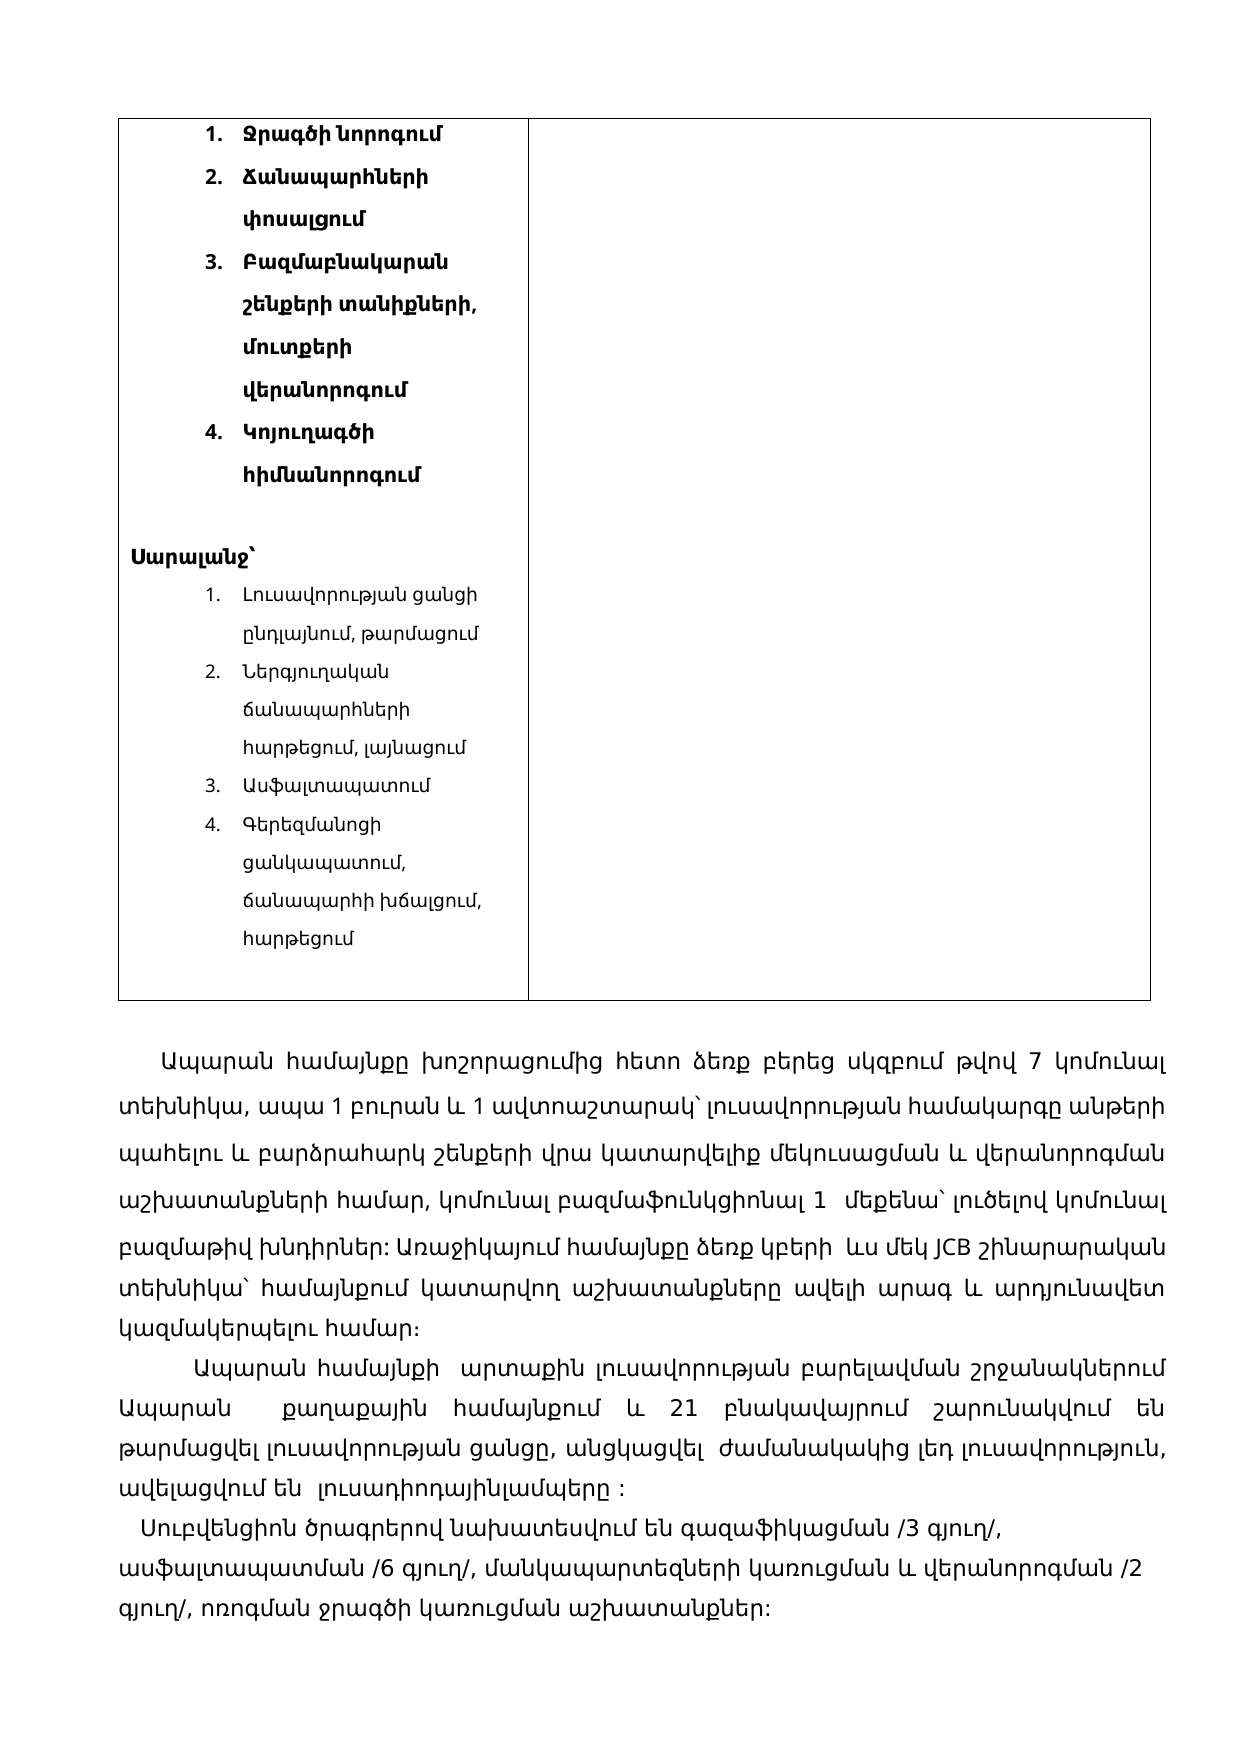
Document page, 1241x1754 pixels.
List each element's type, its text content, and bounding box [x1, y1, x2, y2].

text Ապարան համայնքի արտաքին լուսավորության բարելավման շրջանակներում Ապարան քաղաքային համայնքում և 21 բնակավայրում շարունակվում են թարմացվել լուսավորության ցանցը, անցկացվել ժամանակակից լեդ լուսավորություն, ավելացվում են լուսադիոդայինլամպերը : [118, 1356, 1167, 1502]
text Ապարան համայնքը խոշորացումից հետո ձեռք բերեց սկզբում թվով 7 կոմունալ տեխնիկա, ապա 1 բուրան և 1 ավտոաշտարակ՝ լուսավորության համակարգը անթերի պահելու և բարձրահարկ շենքերի վրա կատարվելիք մեկուսացման և վերանորոգման աշխատանքների համար, կոմունալ բազմաֆունկցիոնալ 1 մեքենա՝ լուծելով կոմունալ բազմաթիվ խնդիրներ: Առաջիկայում համայնքը ձեռք կբերի ևս մեկ JCB շինարարական տեխնիկա՝ համայնքում կատարվող աշխատանքները ավելի արագ և արդյունավետ կազմակերպելու համար։ [118, 1048, 1167, 1342]
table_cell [529, 119, 1150, 1000]
text Սուբվենցիոն ծրագրերով նախատեսվում են գազաֆիկացման /3 գյուղ/, ասֆալտապատման /6 գյուղ/, մանկապարտեզների կառուցման և վերանորոգման /2 գյուղ/, ոռոգման ջրագծի կառուցման աշխատանքներ: [118, 1516, 1167, 1622]
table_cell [119, 119, 528, 1000]
